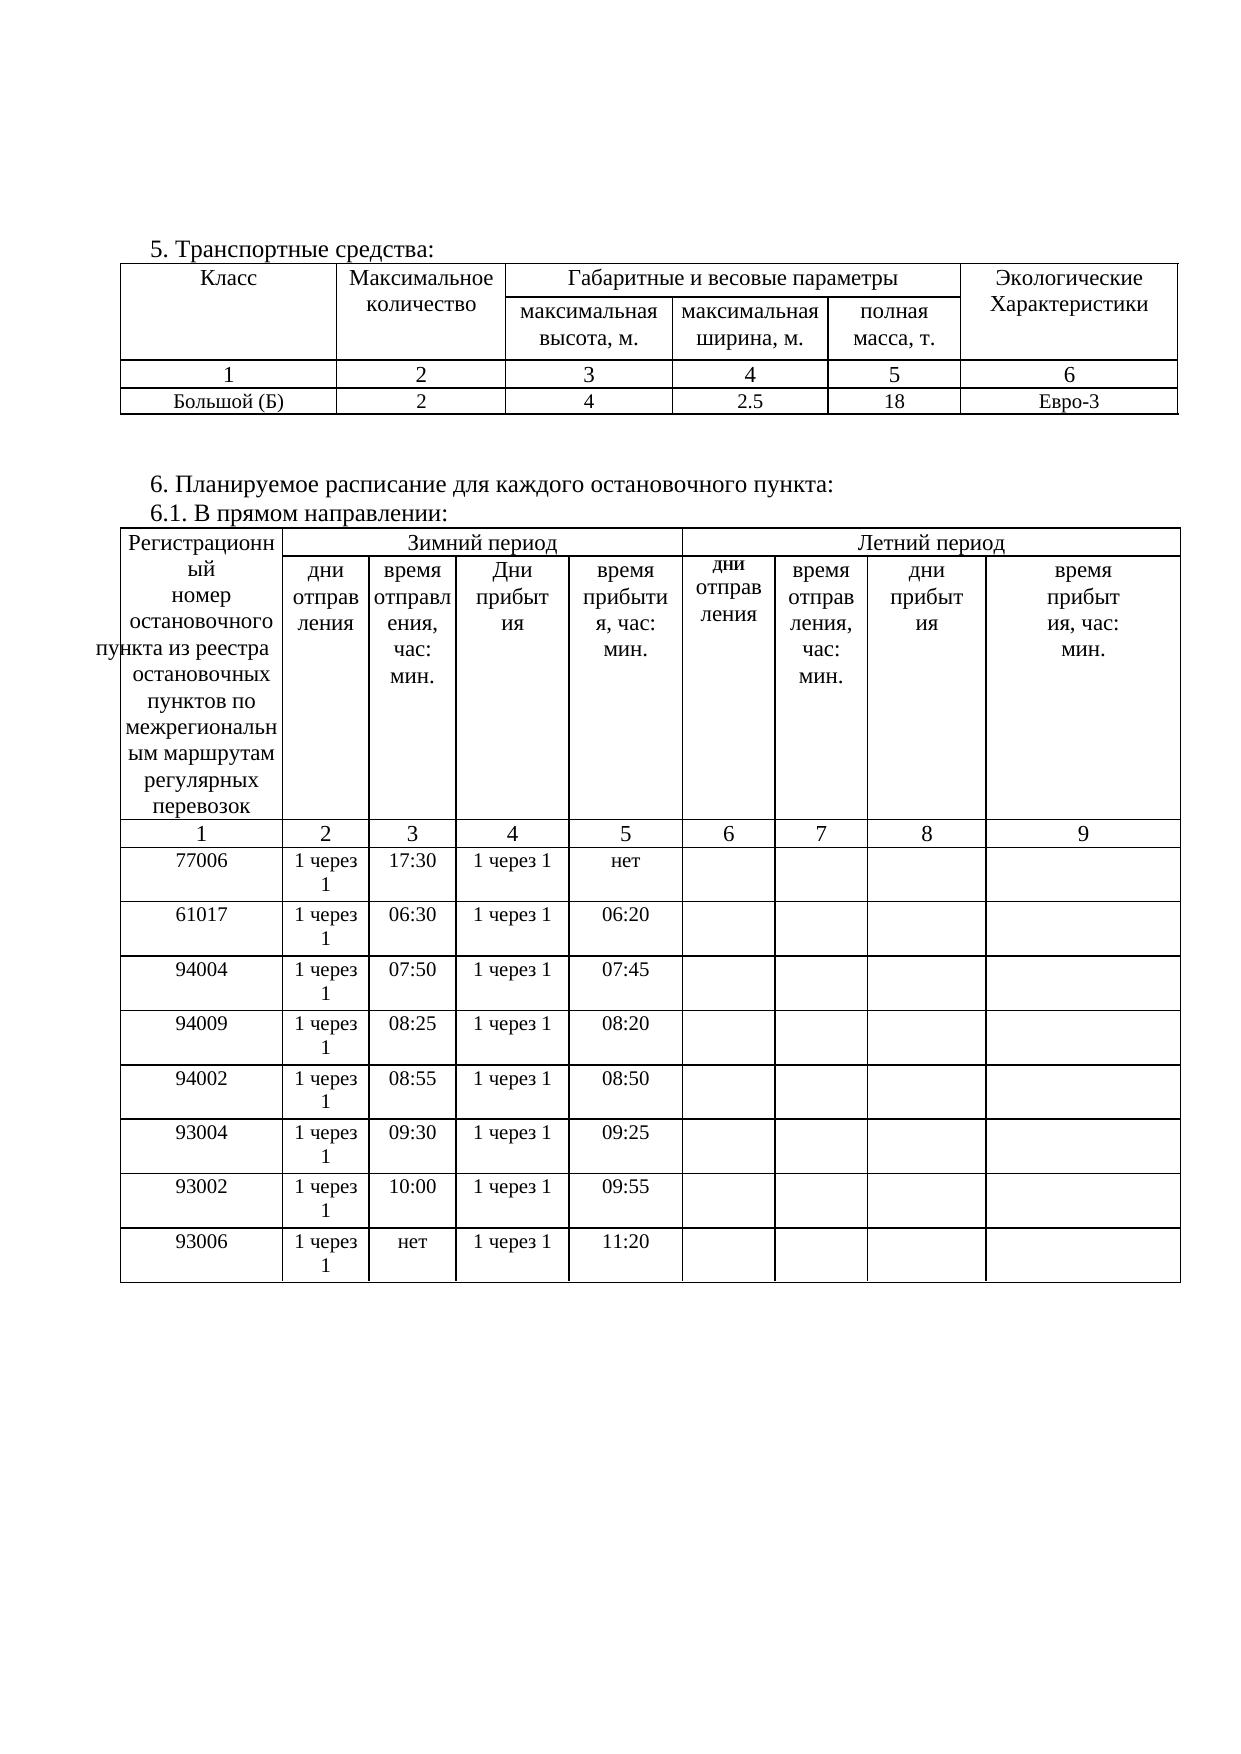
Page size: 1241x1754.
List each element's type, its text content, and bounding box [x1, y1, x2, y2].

table_cell [683, 957, 774, 1009]
table_cell 1 [121, 820, 282, 846]
table_cell [868, 1011, 985, 1064]
table_cell [987, 1229, 1180, 1281]
table_cell [868, 1229, 985, 1281]
table_cell 3 [506, 361, 672, 387]
table_cell [776, 1229, 867, 1281]
table_cell максимальная высота, м. [506, 298, 672, 359]
table_cell [987, 1066, 1180, 1118]
table_cell 08:25 [370, 1011, 455, 1064]
table_cell [776, 1120, 867, 1173]
table_cell [776, 1174, 867, 1227]
table_cell 1 через 1 [283, 957, 368, 1009]
table_cell [868, 1174, 985, 1227]
table_header Максимальное количество [337, 264, 505, 359]
table_cell 5 [570, 820, 682, 846]
text 6. Планируемое расписание для каждого остановочного пункта: [150, 469, 1090, 498]
table_cell 94002 [121, 1066, 282, 1118]
table_cell [683, 1229, 774, 1281]
table_cell 1 через 1 [283, 1011, 368, 1064]
table_cell 1 через 1 [283, 1066, 368, 1118]
table_cell 2 [337, 389, 505, 413]
table_cell 11:20 [570, 1229, 682, 1281]
table_cell 4 [457, 820, 568, 846]
table_header Класс [121, 264, 336, 359]
table_cell время отправл ения, час: мин. [370, 557, 455, 818]
table_cell 08:20 [570, 1011, 682, 1064]
table_cell [987, 1011, 1180, 1064]
table_cell [868, 1066, 985, 1118]
table_cell [868, 848, 985, 901]
table_header Экологические Характеристики [961, 264, 1177, 359]
table_cell [987, 957, 1180, 1009]
table_cell 1 через 1 [457, 1229, 568, 1281]
table_cell 09:25 [570, 1120, 682, 1173]
table_cell [987, 848, 1180, 901]
text 5. Транспортные средства: [150, 234, 1090, 263]
table_cell [776, 957, 867, 1009]
table_cell время отправ ления, час: мин. [776, 557, 867, 818]
table_cell максимальная ширина, м. [673, 298, 827, 359]
table_cell [683, 1011, 774, 1064]
table_cell 1 через 1 [457, 848, 568, 901]
table_cell нет [570, 848, 682, 901]
table_cell 1 через 1 [457, 1011, 568, 1064]
table_cell 94009 [121, 1011, 282, 1064]
table_cell 17:30 [370, 848, 455, 901]
table_cell 09:55 [570, 1174, 682, 1227]
table_cell 6 [683, 820, 774, 846]
table_cell 1 через 1 [283, 1120, 368, 1173]
table_cell [987, 1120, 1180, 1173]
table_header Зимний период [283, 529, 682, 555]
table_cell Дни прибыт ия [457, 557, 568, 818]
table_cell 5 [829, 361, 960, 387]
table_cell Большой (Б) [121, 389, 336, 413]
table_cell [776, 848, 867, 901]
table_cell 07:50 [370, 957, 455, 1009]
table_cell 1 через 1 [457, 1120, 568, 1173]
table_cell 08:55 [370, 1066, 455, 1118]
table_cell Евро-3 [961, 389, 1177, 413]
table_cell [776, 1011, 867, 1064]
table_cell [776, 1066, 867, 1118]
table_cell 3 [370, 820, 455, 846]
table_cell 77006 [121, 848, 282, 901]
table_cell полная масса, т. [829, 298, 960, 359]
table_cell 94004 [121, 957, 282, 1009]
table_cell 8 [868, 820, 985, 846]
table_header Габаритные и весовые параметры [506, 264, 960, 296]
table_cell [683, 1066, 774, 1118]
table_cell [683, 1120, 774, 1173]
table_cell [776, 902, 867, 955]
table_cell 1 через 1 [283, 1229, 368, 1281]
table_cell 09:30 [370, 1120, 455, 1173]
table_cell 4 [506, 389, 672, 413]
table_cell [868, 957, 985, 1009]
table_cell 1 через 1 [457, 902, 568, 955]
table_cell 07:45 [570, 957, 682, 1009]
table_cell 08:50 [570, 1066, 682, 1118]
table_cell 06:30 [370, 902, 455, 955]
table_cell 1 через 1 [283, 1174, 368, 1227]
table_cell 61017 [121, 902, 282, 955]
table_cell 18 [829, 389, 960, 413]
table_cell 9 [987, 820, 1180, 846]
table_cell 1 через 1 [283, 848, 368, 901]
table_cell 7 [776, 820, 867, 846]
table_cell [987, 1174, 1180, 1227]
table_cell 1 через 1 [457, 1066, 568, 1118]
table_cell 2 [283, 820, 368, 846]
table_cell нет [370, 1229, 455, 1281]
table_cell [868, 902, 985, 955]
table_cell дни прибыт ия [868, 557, 985, 818]
table_cell время прибыт ия, час: мин. [987, 557, 1180, 818]
table_cell 6 [961, 361, 1177, 387]
table_cell 93004 [121, 1120, 282, 1173]
table_cell [683, 1174, 774, 1227]
table_cell [683, 848, 774, 901]
table_cell [683, 902, 774, 955]
table_header Летний период [683, 529, 1180, 555]
table_cell 1 [121, 361, 336, 387]
table_cell 10:00 [370, 1174, 455, 1227]
table_cell время прибыти я, час: мин. [570, 557, 682, 818]
table_cell 1 через 1 [283, 902, 368, 955]
table_cell 93002 [121, 1174, 282, 1227]
table_header Регистрационный номер остановочного пункта из реестра остановочных пунктов по межрегиональным маршрутам регулярных перевозок [121, 529, 282, 818]
table_cell 93006 [121, 1229, 282, 1281]
table_cell 2.5 [673, 389, 827, 413]
table_cell 1 через 1 [457, 1174, 568, 1227]
table_cell 1 через 1 [457, 957, 568, 1009]
table_cell дни отправ ления [283, 557, 368, 818]
table_cell 4 [673, 361, 827, 387]
table_cell 2 [337, 361, 505, 387]
table_cell [987, 902, 1180, 955]
table_cell ДНИ отправ ления [683, 557, 774, 818]
table_cell [868, 1120, 985, 1173]
table_cell 06:20 [570, 902, 682, 955]
text 6.1. В прямом направлении: [150, 498, 1090, 527]
